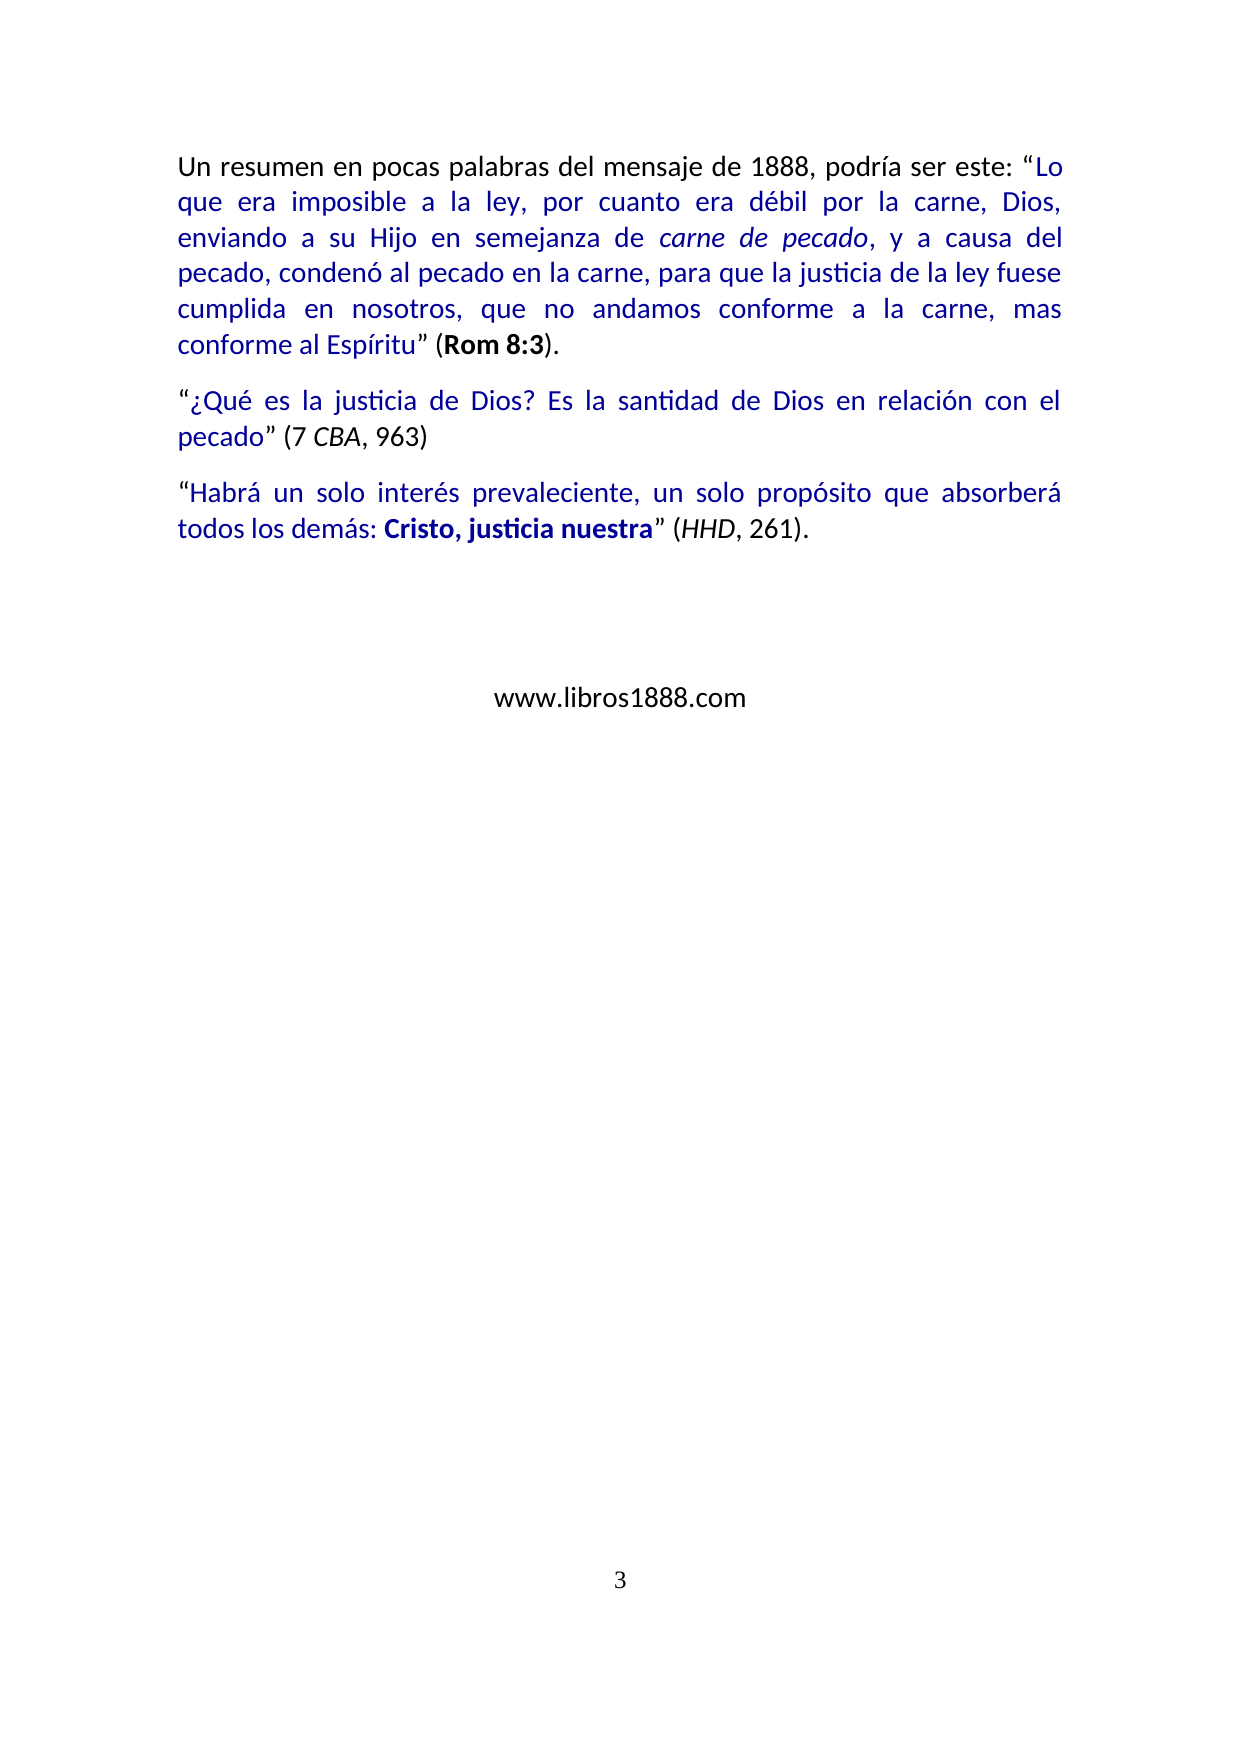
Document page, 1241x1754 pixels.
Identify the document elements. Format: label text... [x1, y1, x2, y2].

text “¿Qué es la justicia de Dios? Es la santidad de Dios en relación con el pecado” (7 CBA, 963) [177, 382, 1063, 453]
text Un resumen en pocas palabras del mensaje de 1888, podría ser este: “Lo que era imposible a la ley, por cuanto era débil por la carne, Dios, enviando a su Hijo en semejanza de carne de pecado, y a causa del pecado, condenó al pecado en la carne, para que la justicia de la ley fuese cumplida en nosotros, que no andamos conforme a la carne, mas conforme al Espíritu” (Rom 8:3). [177, 148, 1063, 361]
text www.libros1888.com [177, 679, 1063, 715]
text “Habrá un solo interés prevaleciente, un solo propósito que absorberá todos los demás: Cristo, justicia nuestra” (HHD, 261). [177, 474, 1063, 546]
